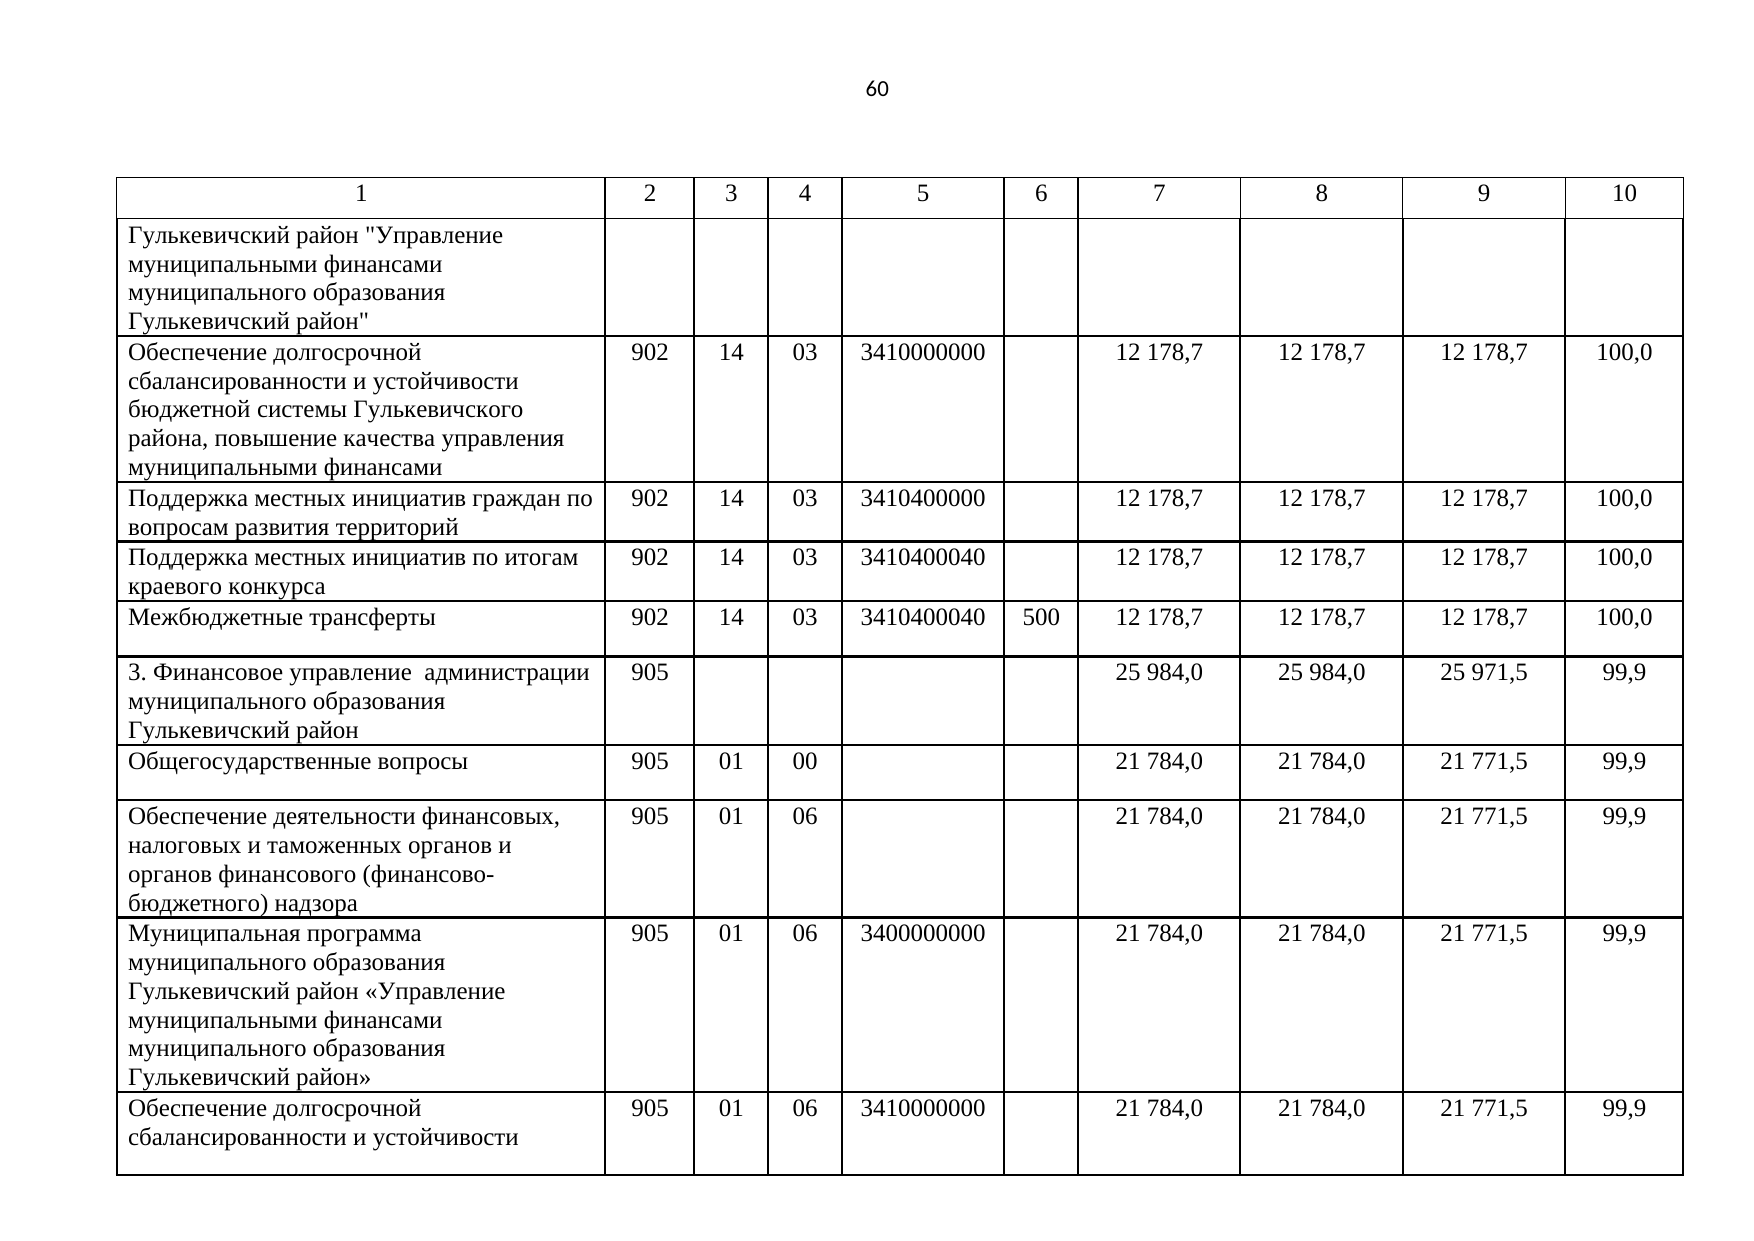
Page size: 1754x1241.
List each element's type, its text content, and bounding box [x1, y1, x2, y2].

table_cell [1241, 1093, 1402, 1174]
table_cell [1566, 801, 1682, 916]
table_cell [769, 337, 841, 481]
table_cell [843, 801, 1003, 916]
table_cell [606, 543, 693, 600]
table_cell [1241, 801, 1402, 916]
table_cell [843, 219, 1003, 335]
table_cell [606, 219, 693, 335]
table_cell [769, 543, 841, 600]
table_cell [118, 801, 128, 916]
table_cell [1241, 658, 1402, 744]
table_header 10 [1566, 178, 1683, 218]
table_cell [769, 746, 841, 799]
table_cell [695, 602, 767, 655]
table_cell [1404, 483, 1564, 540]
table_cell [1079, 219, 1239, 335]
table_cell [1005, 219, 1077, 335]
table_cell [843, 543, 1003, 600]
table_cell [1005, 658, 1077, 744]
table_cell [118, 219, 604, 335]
table_header 1 [117, 178, 604, 218]
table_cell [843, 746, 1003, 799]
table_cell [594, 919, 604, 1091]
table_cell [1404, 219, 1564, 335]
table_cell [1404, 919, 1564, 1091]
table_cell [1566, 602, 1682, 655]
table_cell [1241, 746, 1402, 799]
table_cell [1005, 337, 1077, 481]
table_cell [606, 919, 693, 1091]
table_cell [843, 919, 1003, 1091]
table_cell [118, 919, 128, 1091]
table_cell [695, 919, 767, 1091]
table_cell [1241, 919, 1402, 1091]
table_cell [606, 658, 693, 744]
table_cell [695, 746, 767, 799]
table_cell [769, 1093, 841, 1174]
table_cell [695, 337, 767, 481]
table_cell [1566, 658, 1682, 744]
table_header 6 [1005, 178, 1077, 218]
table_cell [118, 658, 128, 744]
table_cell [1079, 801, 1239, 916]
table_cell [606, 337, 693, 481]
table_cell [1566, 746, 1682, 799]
table_header 2 [606, 178, 693, 218]
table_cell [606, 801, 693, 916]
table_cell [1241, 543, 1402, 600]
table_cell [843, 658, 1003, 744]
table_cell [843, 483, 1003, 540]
table_header 7 [1079, 178, 1240, 218]
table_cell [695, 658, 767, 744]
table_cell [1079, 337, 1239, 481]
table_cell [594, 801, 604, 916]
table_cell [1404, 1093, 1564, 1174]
table_header 9 [1403, 178, 1565, 218]
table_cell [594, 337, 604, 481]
table_header 3 [695, 178, 767, 218]
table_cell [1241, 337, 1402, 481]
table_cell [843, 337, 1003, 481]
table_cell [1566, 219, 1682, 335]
table_header 5 [843, 178, 1003, 218]
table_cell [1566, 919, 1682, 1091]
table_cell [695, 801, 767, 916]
table_header 4 [769, 178, 841, 218]
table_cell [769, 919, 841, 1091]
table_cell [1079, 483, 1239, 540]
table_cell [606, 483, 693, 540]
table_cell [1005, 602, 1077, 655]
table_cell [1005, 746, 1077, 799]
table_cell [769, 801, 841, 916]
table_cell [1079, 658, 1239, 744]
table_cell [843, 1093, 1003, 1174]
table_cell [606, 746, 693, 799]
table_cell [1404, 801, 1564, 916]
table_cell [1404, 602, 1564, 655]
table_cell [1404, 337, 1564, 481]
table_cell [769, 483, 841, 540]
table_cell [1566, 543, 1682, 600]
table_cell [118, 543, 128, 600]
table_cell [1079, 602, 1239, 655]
table_header 8 [1241, 178, 1402, 218]
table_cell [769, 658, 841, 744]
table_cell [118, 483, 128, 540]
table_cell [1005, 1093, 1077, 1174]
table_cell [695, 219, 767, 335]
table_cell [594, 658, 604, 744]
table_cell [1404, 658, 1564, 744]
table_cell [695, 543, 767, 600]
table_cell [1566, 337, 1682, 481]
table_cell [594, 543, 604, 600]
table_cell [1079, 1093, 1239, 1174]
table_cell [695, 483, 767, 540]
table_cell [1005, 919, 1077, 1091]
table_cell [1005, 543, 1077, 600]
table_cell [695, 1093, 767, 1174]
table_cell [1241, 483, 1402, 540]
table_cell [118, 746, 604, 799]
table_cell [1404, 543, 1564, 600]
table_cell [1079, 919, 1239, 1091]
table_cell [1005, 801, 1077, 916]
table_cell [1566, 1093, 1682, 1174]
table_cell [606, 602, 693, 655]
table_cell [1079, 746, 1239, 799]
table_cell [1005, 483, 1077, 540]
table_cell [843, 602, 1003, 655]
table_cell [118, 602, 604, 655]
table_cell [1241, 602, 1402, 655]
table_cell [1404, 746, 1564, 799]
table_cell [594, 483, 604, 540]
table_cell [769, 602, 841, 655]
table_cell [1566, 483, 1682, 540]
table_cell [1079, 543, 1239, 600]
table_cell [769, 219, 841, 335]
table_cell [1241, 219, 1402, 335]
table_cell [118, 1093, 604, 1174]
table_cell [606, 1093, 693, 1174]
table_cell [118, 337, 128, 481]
